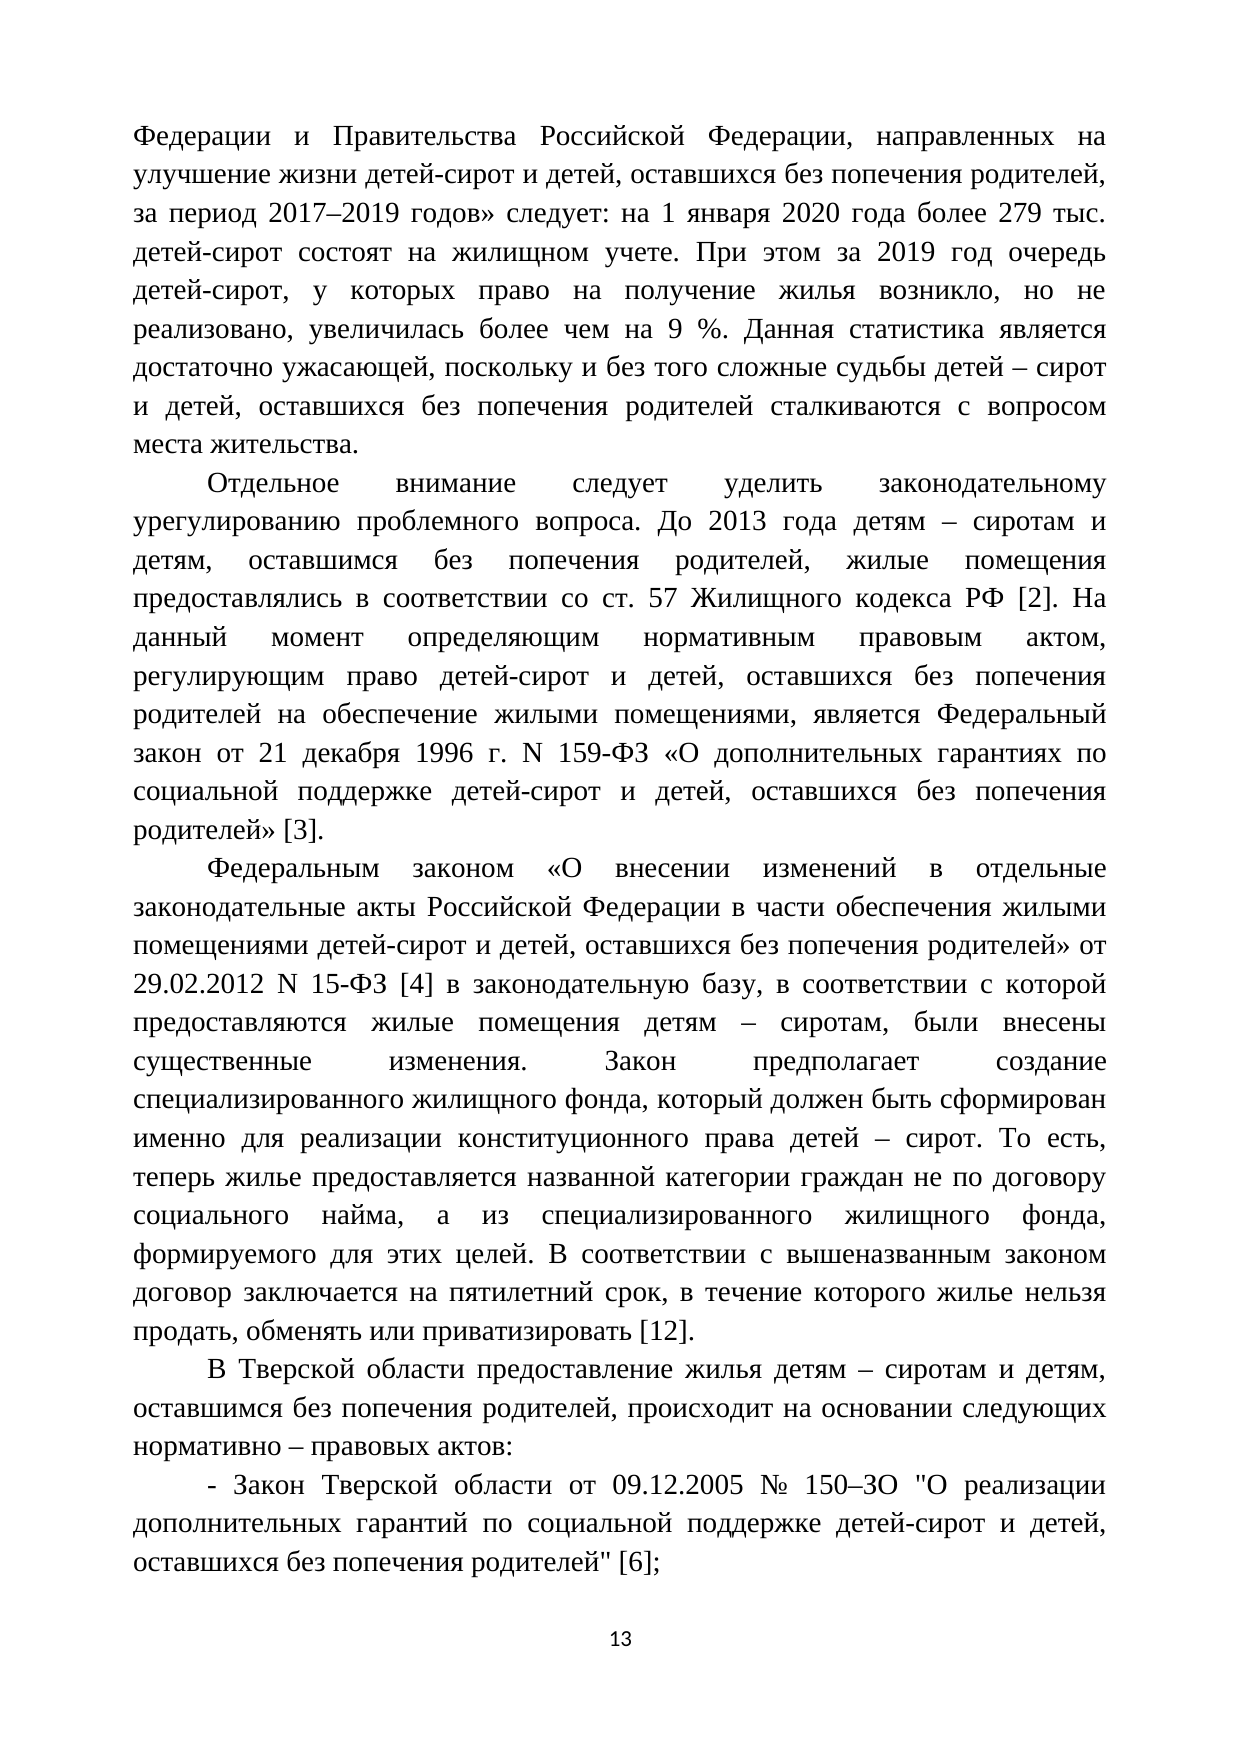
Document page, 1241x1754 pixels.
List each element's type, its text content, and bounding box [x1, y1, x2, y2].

text В Тверской области предоставление жилья детям – сиротам и детям, оставшимся без попечения родителей, происходит на основании следующих нормативно – правовых актов: [133, 1351, 1107, 1462]
text - Закон Тверской области от 09.12.2005 № 150–ЗО "О реализации дополнительных гарантий по социальной поддержке детей-сирот и детей, оставшихся без попечения родителей" [6]; [133, 1467, 1107, 1578]
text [133, 118, 1107, 460]
text Федеральным законом «О внесении изменений в отдельные законодательные акты Российской Федерации в части обеспечения жилыми помещениями детей-сирот и детей, оставшихся без попечения родителей» от 29.02.2012 N 15-ФЗ [4] в законодательную базу, в соответствии с которой предоставляются жилые помещения детям – сиротам, были внесены существенные изменения. Закон предполагает создание специализированного жилищного фонда, который должен быть сформирован именно для реализации конституционного права детей – сирот. То есть, теперь жилье предоставляется названной категории граждан не по договору социального найма, а из специализированного жилищного фонда, формируемого для этих целей. В соответствии с вышеназванным законом договор заключается на пятилетний срок, в течение которого жилье нельзя продать, обменять или приватизировать [12]. [133, 850, 1107, 1346]
text Отдельное внимание следует уделить законодательному урегулированию проблемного вопроса. До 2013 года детям – сиротам и детям, оставшимся без попечения родителей, жилые помещения предоставлялись в соответствии со ст. 57 Жилищного кодекса РФ [2]. На данный момент определяющим нормативным правовым актом, регулирующим право детей-сирот и детей, оставшихся без попечения родителей на обеспечение жилыми помещениями, является Федеральный закон от 21 декабря 1996 г. N 159-ФЗ «О дополнительных гарантиях по социальной поддержке детей-сирот и детей, оставшихся без попечения родителей» [3]. [133, 465, 1107, 845]
